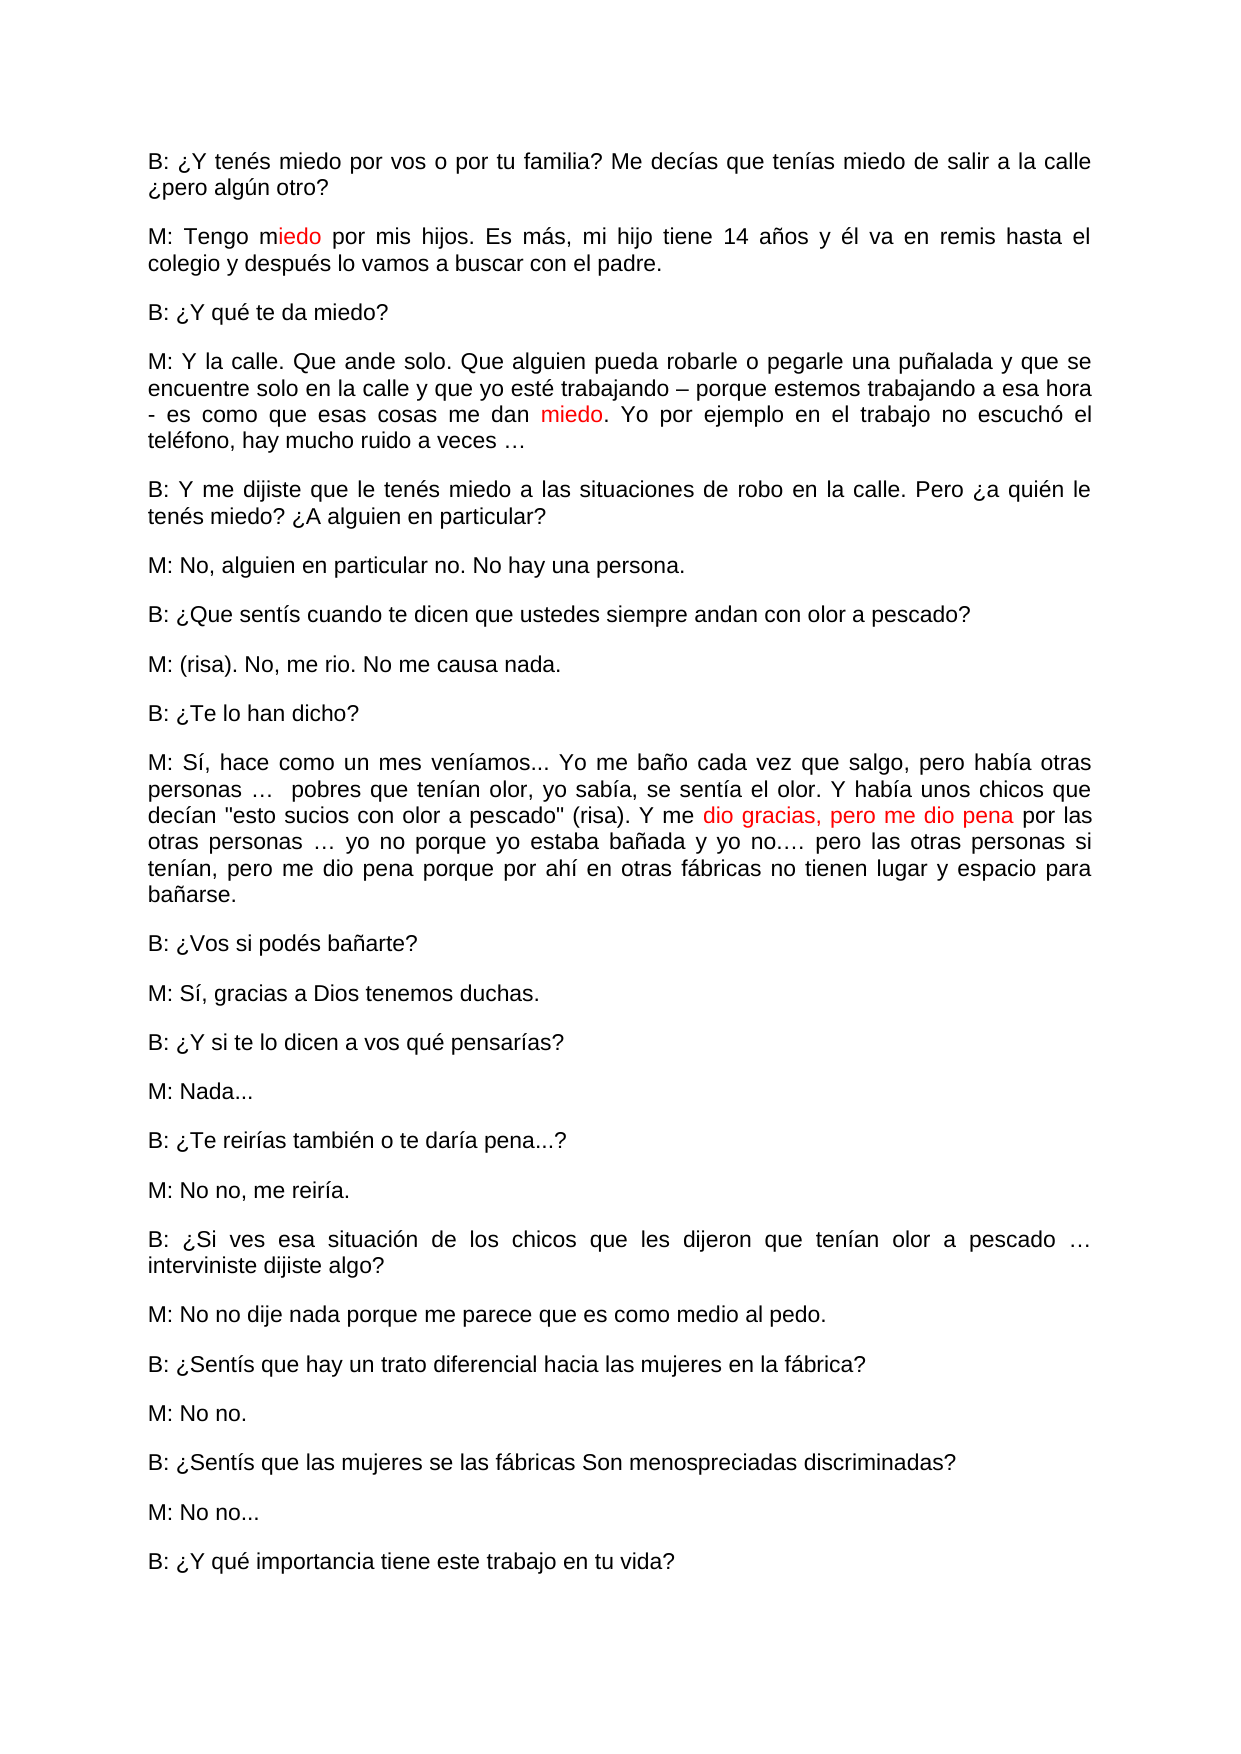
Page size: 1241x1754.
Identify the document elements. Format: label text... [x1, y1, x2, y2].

text M: No no dije nada porque me parece que es como medio al pedo. [148, 1301, 1093, 1328]
text B: ¿Vos si podés bañarte? [148, 930, 1093, 957]
text M: Nada... [148, 1078, 1093, 1104]
text M: No, alguien en particular no. No hay una persona. [148, 552, 1093, 578]
text M: Sí, gracias a Dios tenemos duchas. [148, 979, 1093, 1006]
text M: Tengo miedo por mis hijos. Es más, mi hijo tiene 14 años y él va en remis hasta el colegio y después lo vamos a buscar con el padre. [148, 223, 1093, 276]
text B: ¿Que sentís cuando te dicen que ustedes siempre andan con olor a pescado? [148, 601, 1093, 628]
text M: No no. [148, 1400, 1093, 1426]
text M: No no, me reiría. [148, 1177, 1093, 1203]
text B: Y me dijiste que le tenés miedo a las situaciones de robo en la calle. Pero ¿a quién le tenés miedo? ¿A alguien en particular? [148, 476, 1093, 529]
text B: ¿Y qué importancia tiene este trabajo en tu vida? [148, 1548, 1093, 1574]
text M: Y la calle. Que ande solo. Que alguien pueda robarle o pegarle una puñalada y que se encuentre solo en la calle y que yo esté trabajando – porque estemos trabajando a esa hora - es como que esas cosas me dan miedo. Yo por ejemplo en el trabajo no escuchó el teléfono, hay mucho ruido a veces … [148, 348, 1093, 453]
text B: ¿Sentís que las mujeres se las fábricas Son menospreciadas discriminadas? [148, 1449, 1093, 1476]
text B: ¿Y tenés miedo por vos o por tu familia? Me decías que tenías miedo de salir a la calle ¿pero algún otro? [148, 148, 1093, 200]
text B: ¿Te reirías también o te daría pena...? [148, 1127, 1093, 1154]
text B: ¿Si ves esa situación de los chicos que les dijeron que tenían olor a pescado … interviniste dijiste algo? [148, 1226, 1093, 1278]
text B: ¿Te lo han dicho? [148, 700, 1093, 726]
text M: Sí, hace como un mes veníamos... Yo me baño cada vez que salgo, pero había otras personas … pobres que tenían olor, yo sabía, se sentía el olor. Y había unos chicos que decían "esto sucios con olor a pescado" (risa). Y me dio gracias, pero me dio pena por las otras personas … yo no porque yo estaba bañada y yo no.… pero las otras personas si tenían, pero me dio pena porque por ahí en otras fábricas no tienen lugar y espacio para bañarse. [148, 749, 1093, 907]
text B: ¿Sentís que hay un trato diferencial hacia las mujeres en la fábrica? [148, 1351, 1093, 1377]
text M: No no... [148, 1498, 1093, 1525]
text B: ¿Y si te lo dicen a vos qué pensarías? [148, 1029, 1093, 1055]
text M: (risa). No, me rio. No me causa nada. [148, 651, 1093, 677]
text B: ¿Y qué te da miedo? [148, 299, 1093, 325]
